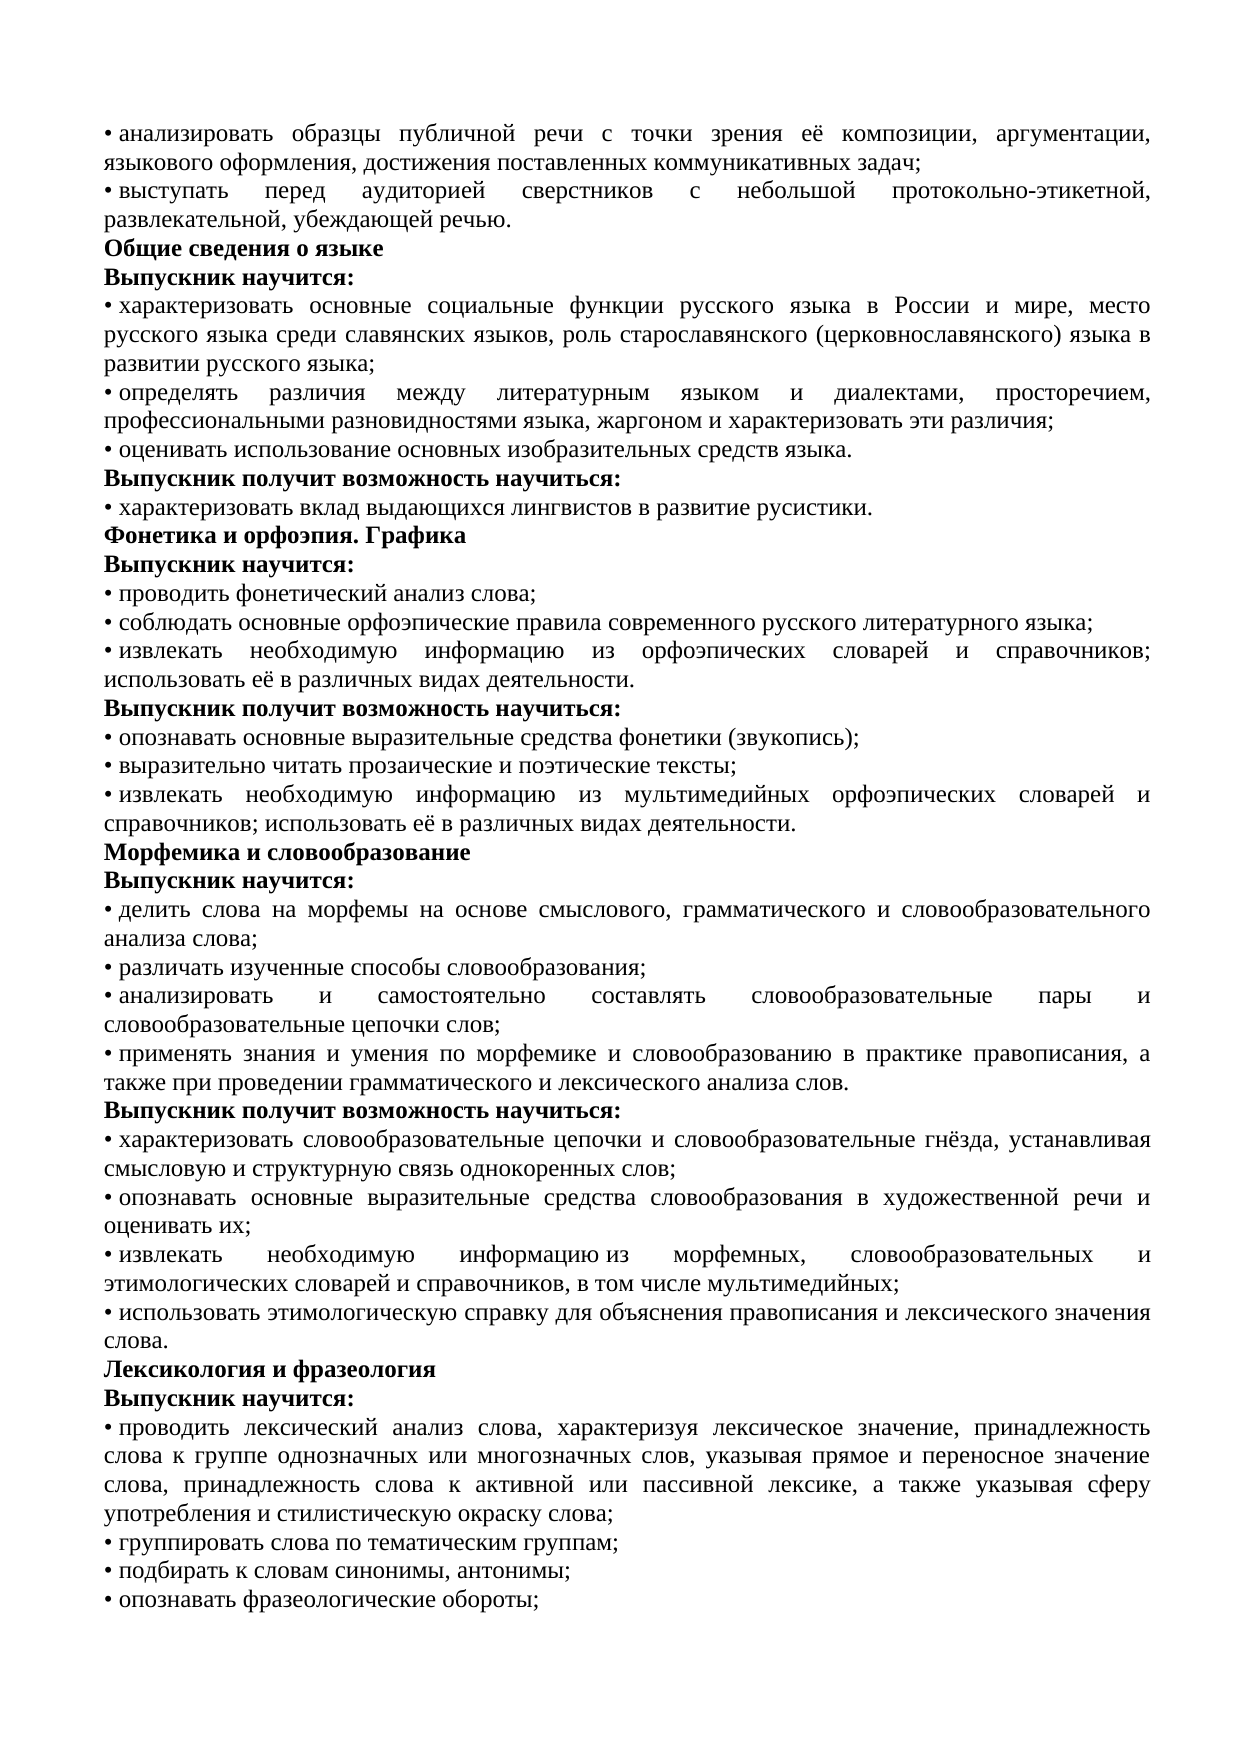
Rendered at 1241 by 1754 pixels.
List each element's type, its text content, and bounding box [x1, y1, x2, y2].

text • извлекать необходимую информацию из морфемных, словообразовательных и этимологических словарей и справочников, в том числе мультимедийных; [103, 1239, 1152, 1297]
text • извлекать необходимую информацию из орфоэпических словарей и справочников; использовать её в различных видах деятельности. [103, 636, 1152, 693]
text • характеризовать вклад выдающихся лингвистов в развитие русистики. [103, 492, 1152, 521]
text Выпускник получит возможность научиться: [103, 693, 1152, 722]
text • извлекать необходимую информацию из мультимедийных орфоэпических словарей и справочников; использовать её в различных видах деятельности. [103, 779, 1152, 837]
text Выпускник получит возможность научиться: [103, 1096, 1152, 1124]
text Выпускник научится: [103, 549, 1152, 578]
text • характеризовать словообразовательные цепочки и словообразовательные гнёзда, устанавливая смысловую и структурную связь однокоренных слов; [103, 1124, 1152, 1182]
text • анализировать образцы публичной речи с точки зрения её композиции, аргументации, языкового оформления, достижения поставленных коммуникативных задач; [103, 118, 1152, 176]
text Выпускник научится: [103, 1383, 1152, 1412]
text • группировать слова по тематическим группам; [103, 1527, 1152, 1556]
text • опознавать основные выразительные средства словообразования в художественной речи и оценивать их; [103, 1182, 1152, 1239]
text • проводить фонетический анализ слова; [103, 578, 1152, 607]
text • различать изученные способы словообразования; [103, 952, 1152, 981]
text • применять знания и умения по морфемике и словообразованию в практике правописания, а также при проведении грамматического и лексического анализа слов. [103, 1038, 1152, 1096]
text • опознавать фразеологические обороты; [103, 1584, 1152, 1613]
text • опознавать основные выразительные средства фонетики (звукопись); [103, 722, 1152, 751]
text • проводить лексический анализ слова, характеризуя лексическое значение, принадлежность слова к группе однозначных или многозначных слов, указывая прямое и переносное значение слова, принадлежность слова к активной или пассивной лексике, а также указывая сферу употребления и стилистическую окраску слова; [103, 1412, 1152, 1527]
text • подбирать к словам синонимы, антонимы; [103, 1556, 1152, 1584]
text • выразительно читать прозаические и поэтические тексты; [103, 751, 1152, 779]
text Выпускник получит возможность научиться: [103, 463, 1152, 492]
text Общие сведения о языке [103, 233, 1152, 262]
text • анализировать и самостоятельно составлять словообразовательные пары и словообразовательные цепочки слов; [103, 981, 1152, 1038]
text Фонетика и орфоэпия. Графика [103, 521, 1152, 549]
text • использовать этимологическую справку для объяснения правописания и лексического значения слова. [103, 1297, 1152, 1354]
text Выпускник научится: [103, 866, 1152, 894]
text • определять различия между литературным языком и диалектами, просторечием, профессиональными разновидностями языка, жаргоном и характеризовать эти различия; [103, 377, 1152, 434]
text • соблюдать основные орфоэпические правила современного русского литературного языка; [103, 607, 1152, 636]
text • характеризовать основные социальные функции русского языка в России и мире, место русского языка среди славянских языков, роль старославянского (церковнославянского) языка в развитии русского языка; [103, 291, 1152, 377]
text • делить слова на морфемы на основе смыслового, грамматического и словообразовательного анализа слова; [103, 894, 1152, 952]
text Лексикология и фразеология [103, 1354, 1152, 1383]
text • оценивать использование основных изобразительных средств языка. [103, 434, 1152, 463]
text Морфемика и словообразование [103, 837, 1152, 866]
text • выступать перед аудиторией сверстников с небольшой протокольно-этикетной, развлекательной, убеждающей речью. [103, 176, 1152, 233]
text Выпускник научится: [103, 262, 1152, 291]
